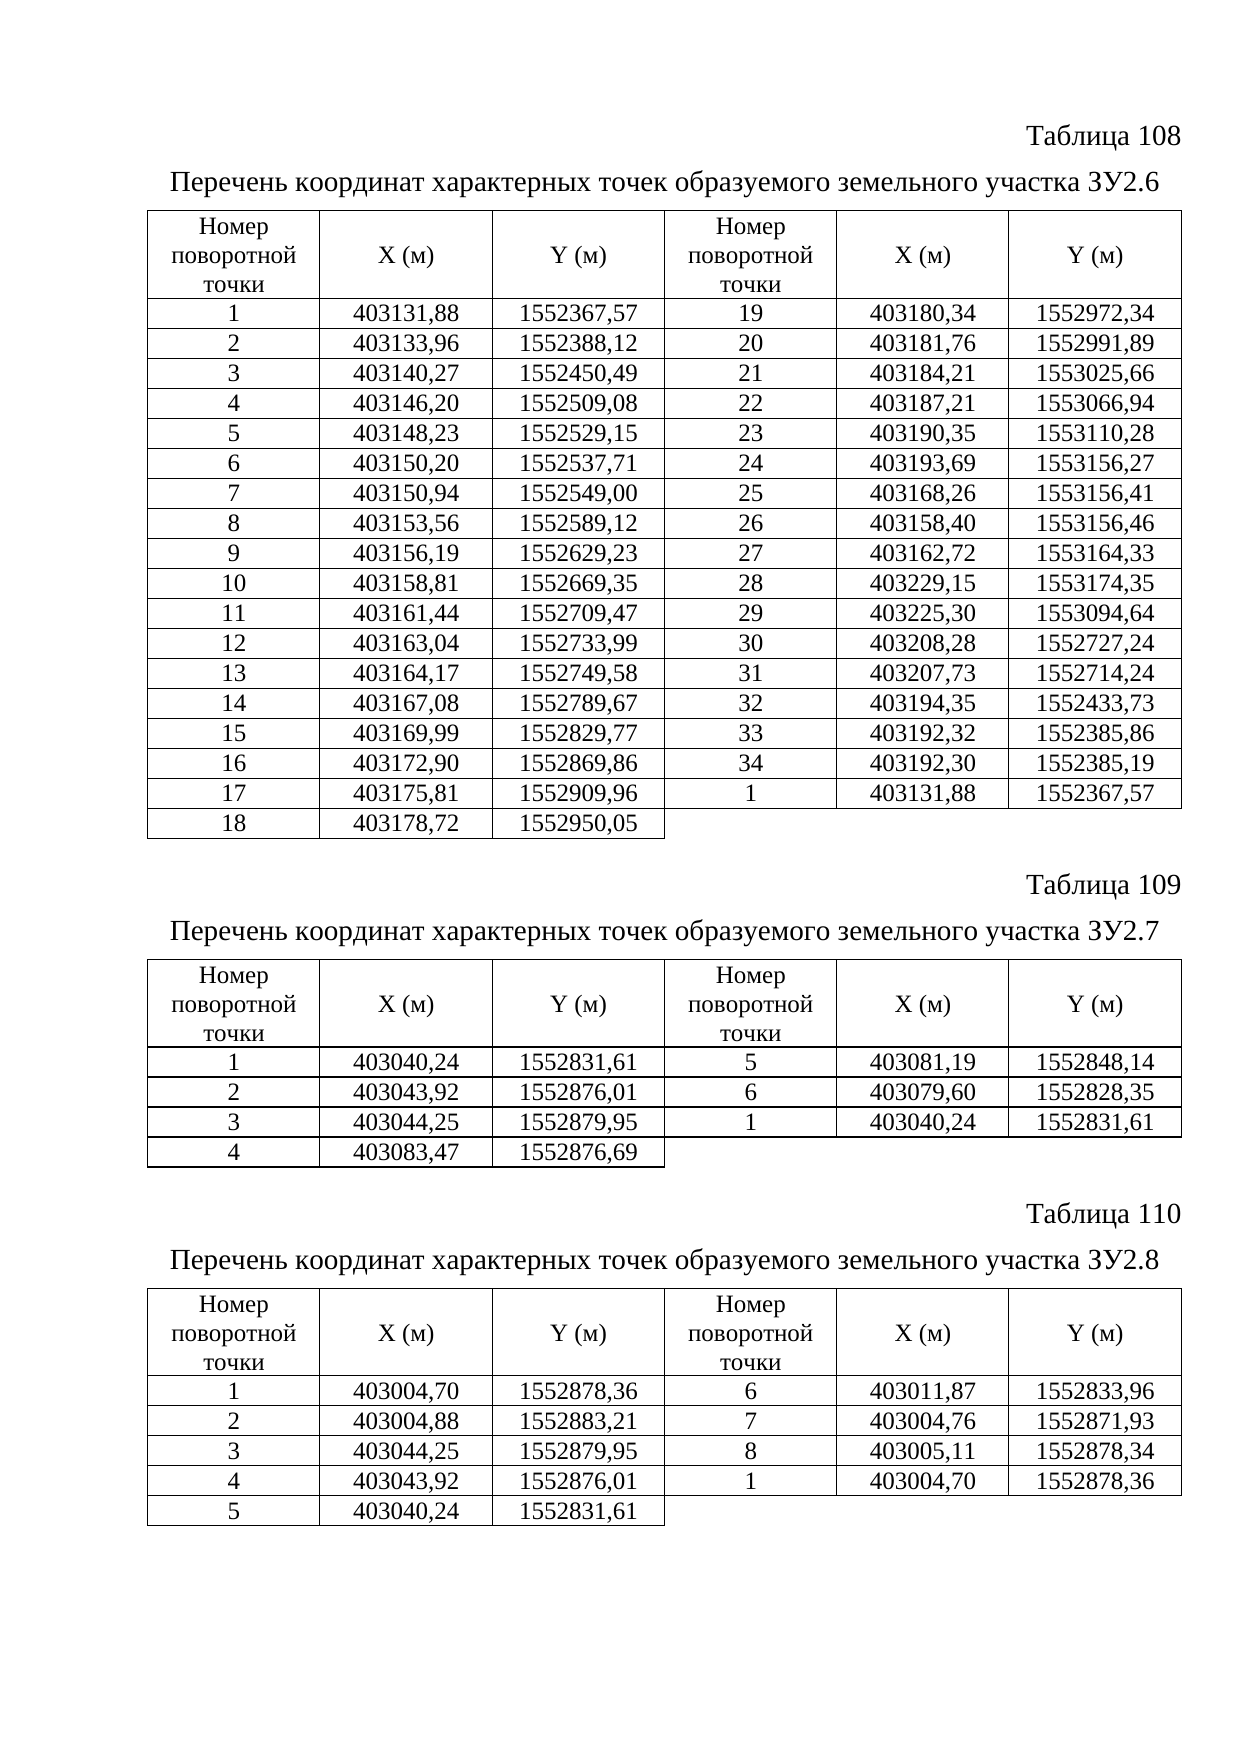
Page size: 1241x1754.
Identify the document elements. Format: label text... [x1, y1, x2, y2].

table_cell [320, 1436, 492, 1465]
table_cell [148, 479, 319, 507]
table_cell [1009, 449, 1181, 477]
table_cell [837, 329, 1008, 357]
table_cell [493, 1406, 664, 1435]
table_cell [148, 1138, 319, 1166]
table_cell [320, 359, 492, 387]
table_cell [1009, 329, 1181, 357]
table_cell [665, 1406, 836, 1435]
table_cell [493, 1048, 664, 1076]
text Таблица 109 [148, 867, 1181, 901]
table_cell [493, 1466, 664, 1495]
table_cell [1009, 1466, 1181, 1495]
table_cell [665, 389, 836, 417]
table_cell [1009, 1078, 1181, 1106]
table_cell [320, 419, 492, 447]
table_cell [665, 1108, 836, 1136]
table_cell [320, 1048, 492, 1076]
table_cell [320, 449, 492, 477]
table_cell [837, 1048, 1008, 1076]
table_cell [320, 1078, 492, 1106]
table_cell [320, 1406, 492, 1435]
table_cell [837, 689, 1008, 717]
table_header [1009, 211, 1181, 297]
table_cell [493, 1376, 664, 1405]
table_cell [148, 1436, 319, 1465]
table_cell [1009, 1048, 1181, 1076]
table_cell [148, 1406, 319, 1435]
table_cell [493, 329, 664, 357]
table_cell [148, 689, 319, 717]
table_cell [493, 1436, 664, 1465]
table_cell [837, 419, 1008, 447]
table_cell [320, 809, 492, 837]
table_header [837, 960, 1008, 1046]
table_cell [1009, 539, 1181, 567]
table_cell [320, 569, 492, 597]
text Перечень координат характерных точек образуемого земельного участка ЗУ2.6 [148, 164, 1181, 198]
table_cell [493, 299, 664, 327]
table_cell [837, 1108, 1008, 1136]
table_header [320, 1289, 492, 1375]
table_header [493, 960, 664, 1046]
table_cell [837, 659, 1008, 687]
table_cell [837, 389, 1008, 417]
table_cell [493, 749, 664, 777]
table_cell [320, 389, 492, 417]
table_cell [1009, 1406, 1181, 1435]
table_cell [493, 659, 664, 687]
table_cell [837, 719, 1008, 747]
text Перечень координат характерных точек образуемого земельного участка ЗУ2.7 [148, 913, 1181, 947]
text Таблица 108 [148, 118, 1181, 152]
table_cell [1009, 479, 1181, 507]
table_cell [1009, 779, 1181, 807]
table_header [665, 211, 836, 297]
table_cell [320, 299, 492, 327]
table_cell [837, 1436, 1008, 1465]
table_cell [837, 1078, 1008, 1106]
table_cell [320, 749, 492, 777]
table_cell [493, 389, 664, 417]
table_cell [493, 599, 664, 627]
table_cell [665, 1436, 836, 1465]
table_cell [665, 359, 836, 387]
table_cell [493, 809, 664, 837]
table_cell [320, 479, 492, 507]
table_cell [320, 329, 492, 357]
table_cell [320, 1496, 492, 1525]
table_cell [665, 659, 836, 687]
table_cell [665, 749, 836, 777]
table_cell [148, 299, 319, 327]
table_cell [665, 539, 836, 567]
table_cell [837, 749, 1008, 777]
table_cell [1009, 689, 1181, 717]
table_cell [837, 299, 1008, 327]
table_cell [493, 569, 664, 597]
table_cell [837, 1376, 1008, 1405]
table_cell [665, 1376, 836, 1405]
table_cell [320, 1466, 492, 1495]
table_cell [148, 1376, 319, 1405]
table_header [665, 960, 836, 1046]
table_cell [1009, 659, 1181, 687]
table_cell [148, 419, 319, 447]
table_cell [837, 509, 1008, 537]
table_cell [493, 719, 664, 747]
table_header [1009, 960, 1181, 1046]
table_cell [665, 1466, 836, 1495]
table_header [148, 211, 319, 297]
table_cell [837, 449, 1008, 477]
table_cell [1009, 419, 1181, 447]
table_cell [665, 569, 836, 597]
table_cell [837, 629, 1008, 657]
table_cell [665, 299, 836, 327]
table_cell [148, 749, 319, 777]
text Перечень координат характерных точек образуемого земельного участка ЗУ2.8 [148, 1242, 1181, 1276]
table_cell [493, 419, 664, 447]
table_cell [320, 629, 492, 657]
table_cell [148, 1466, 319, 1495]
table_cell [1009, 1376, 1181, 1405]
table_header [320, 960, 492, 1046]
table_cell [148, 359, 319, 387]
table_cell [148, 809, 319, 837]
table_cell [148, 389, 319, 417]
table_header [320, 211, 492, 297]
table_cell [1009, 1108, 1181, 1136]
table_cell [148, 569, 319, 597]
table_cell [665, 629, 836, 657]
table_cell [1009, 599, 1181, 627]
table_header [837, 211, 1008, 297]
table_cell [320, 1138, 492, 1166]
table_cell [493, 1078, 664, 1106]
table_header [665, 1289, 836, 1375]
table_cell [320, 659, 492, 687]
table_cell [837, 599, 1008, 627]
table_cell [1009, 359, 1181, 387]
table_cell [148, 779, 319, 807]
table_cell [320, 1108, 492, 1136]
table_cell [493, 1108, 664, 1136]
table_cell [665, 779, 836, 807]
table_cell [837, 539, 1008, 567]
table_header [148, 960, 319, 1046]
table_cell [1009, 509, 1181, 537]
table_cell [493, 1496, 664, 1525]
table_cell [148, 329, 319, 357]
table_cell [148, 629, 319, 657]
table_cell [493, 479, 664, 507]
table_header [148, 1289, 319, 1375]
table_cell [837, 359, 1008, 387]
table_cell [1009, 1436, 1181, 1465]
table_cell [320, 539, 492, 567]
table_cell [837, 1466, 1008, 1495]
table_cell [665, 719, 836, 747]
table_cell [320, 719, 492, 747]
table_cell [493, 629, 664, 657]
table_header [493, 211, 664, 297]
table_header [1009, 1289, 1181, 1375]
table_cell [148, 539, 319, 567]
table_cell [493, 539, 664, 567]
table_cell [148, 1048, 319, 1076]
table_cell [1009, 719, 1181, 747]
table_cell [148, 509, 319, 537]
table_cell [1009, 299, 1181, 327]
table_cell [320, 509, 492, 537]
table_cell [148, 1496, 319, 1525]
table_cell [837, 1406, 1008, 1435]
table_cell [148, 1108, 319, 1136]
text Таблица 110 [148, 1196, 1181, 1229]
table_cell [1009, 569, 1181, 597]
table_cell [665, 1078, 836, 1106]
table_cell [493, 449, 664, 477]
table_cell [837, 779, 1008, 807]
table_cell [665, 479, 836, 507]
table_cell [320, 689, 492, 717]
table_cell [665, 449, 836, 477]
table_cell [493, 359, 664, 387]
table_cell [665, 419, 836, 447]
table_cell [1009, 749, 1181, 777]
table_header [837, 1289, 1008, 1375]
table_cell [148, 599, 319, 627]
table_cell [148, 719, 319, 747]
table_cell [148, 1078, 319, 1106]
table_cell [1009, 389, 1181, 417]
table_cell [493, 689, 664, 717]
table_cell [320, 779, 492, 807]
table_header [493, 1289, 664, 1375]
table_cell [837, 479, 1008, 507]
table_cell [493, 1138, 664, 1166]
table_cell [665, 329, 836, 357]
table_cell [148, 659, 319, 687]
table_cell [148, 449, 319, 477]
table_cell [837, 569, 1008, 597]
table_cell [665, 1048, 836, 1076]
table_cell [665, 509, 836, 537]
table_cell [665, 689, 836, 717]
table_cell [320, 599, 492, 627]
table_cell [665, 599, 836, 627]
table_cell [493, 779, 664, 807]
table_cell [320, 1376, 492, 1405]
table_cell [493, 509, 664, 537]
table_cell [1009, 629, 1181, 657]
